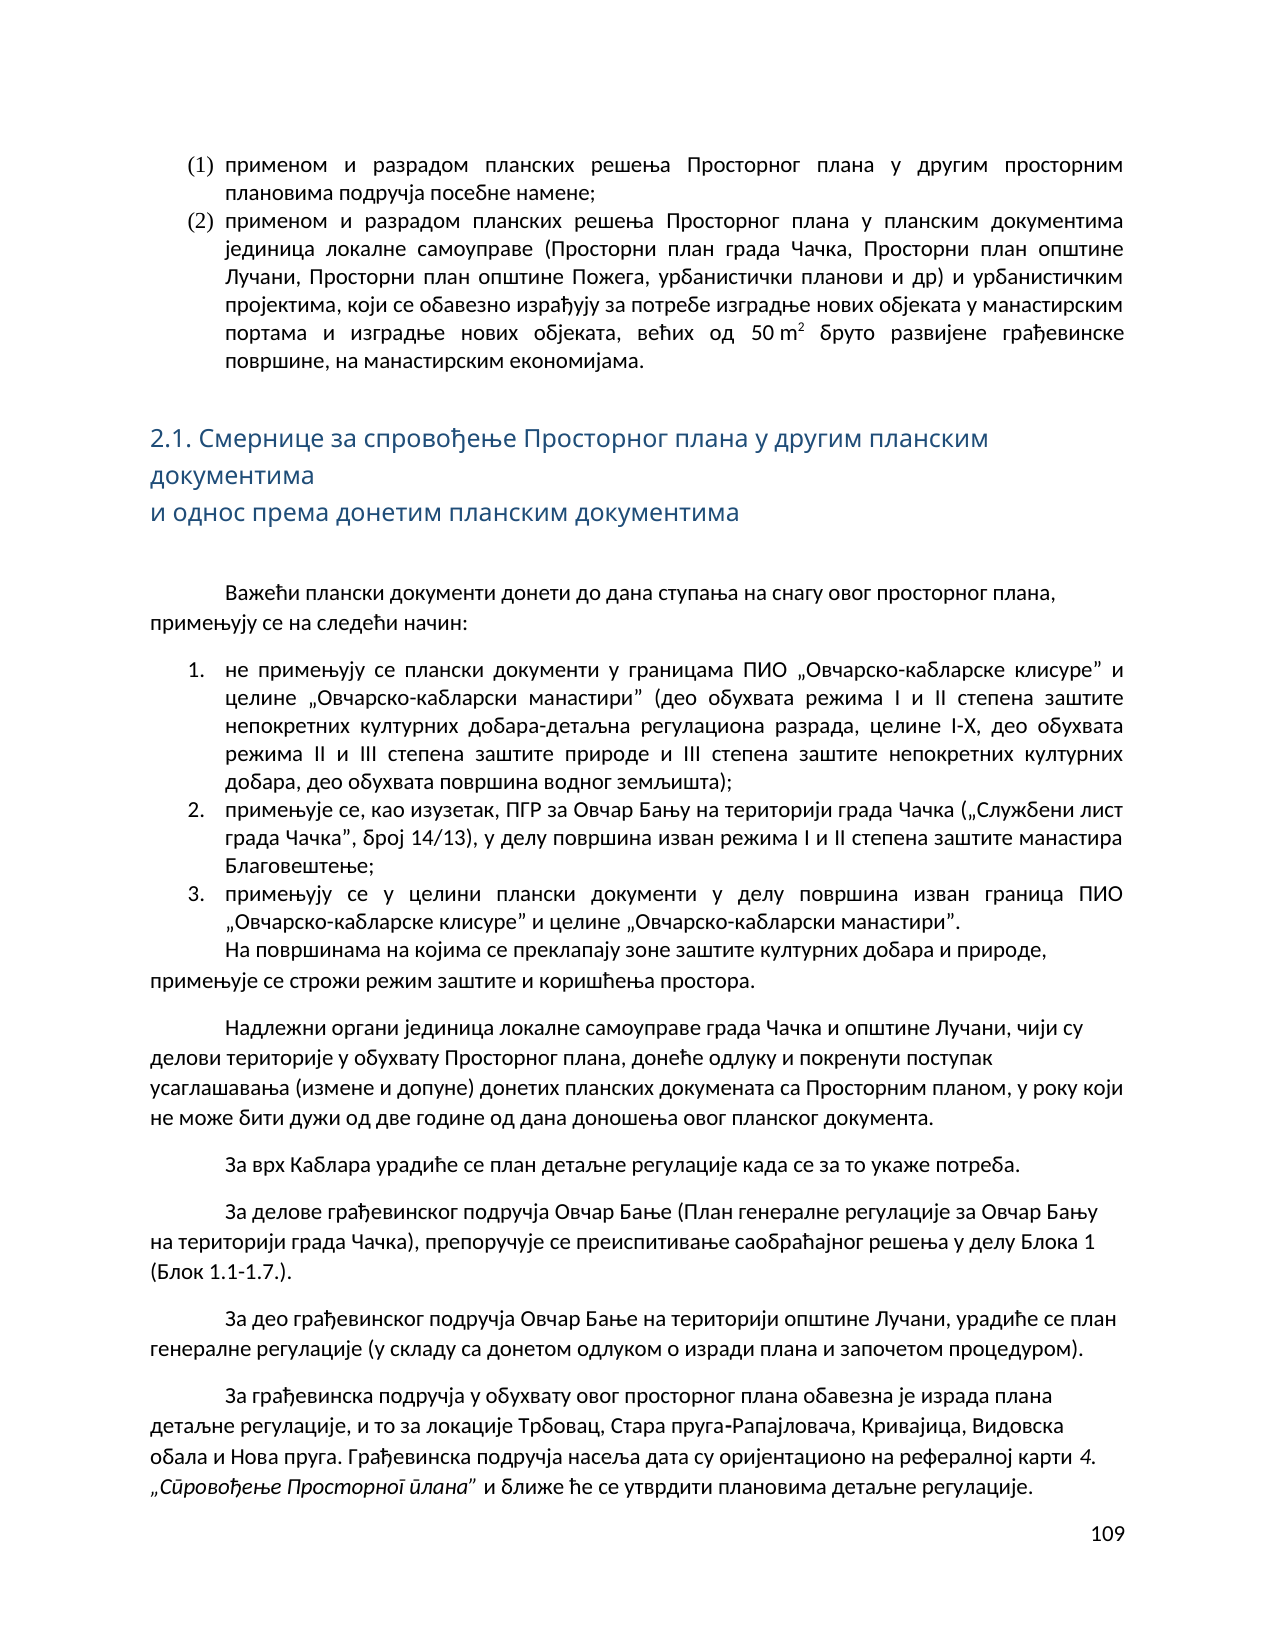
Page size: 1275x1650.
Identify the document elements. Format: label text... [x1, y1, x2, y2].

text За врх Каблара урадиће се план детаљне регулације када се за то укаже потреба. [150, 1150, 1125, 1178]
text За делове грађевинског подручја Овчар Бање (План генералне регулације за Овчар Бању на територији града Чачка), препоручује се преиспитивање саобраћајног решења у делу Блока 1 (Блок 1.1-1.7.). [150, 1197, 1125, 1285]
text На површинама на којима се преклапају зоне заштите културних добара и природе, примењује се строжи режим заштите и коришћења простора. [150, 936, 1125, 994]
text Надлежни органи јединица локалне самоуправе града Чачка и општине Лучани, чији су делови територије у обухвату Просторног плана, донеће одлуку и покренути поступак усаглашавања (измене и допуне) донетих планских докумената са Просторним планом, у року који не може бити дужи од две године од дана доношења овог планског документа. [150, 1013, 1125, 1131]
subtitle 2.1. Смернице за спровођење Просторног плана у другим планским документима и однос према донетим планским документима [150, 421, 1125, 529]
list применом и разрадом планских решења Просторног плана у планским документима јединица локалне самоуправе (Просторни план града Чачка, Просторни план општине Лучани, Просторни план општине Пожега, урбанистички планови и др) и урбанистичким пројектима, који се обавезно израђују за потребе изградње нових објеката у манастирским портама и изградње нових објеката, већих од 50 m2 бруто развијене грађевинске површине, на манастирским економијама. [187, 206, 1125, 374]
list применом и разрадом планских решења Просторног плана у другим просторним плановима подручја посебне намене; [187, 150, 1125, 206]
list примењују се у целини плански документи у делу површина изван граница ПИО „Овчарско-кабларске клисуре” и целине „Овчарско-кабларски манастири”. [187, 879, 1125, 936]
list не примењују се плански документи у границама ПИО „Овчарско-кабларске клисуре” и целине „Овчарско-кабларски манастири” (део обухвата режима I и II степена заштите непокретних културних добара-детаљна регулациона разрада, целине I-X, део обухвата режима II и III степена заштите природе и III степена заштите непокретних културних добара, део обухвата површина водног земљишта); [187, 655, 1125, 795]
text За део грађевинског подручја Овчар Бање на територији општине Лучани, урадиће се план генералне регулације (у складу са донетом одлуком о изради плана и започетом процедуром). [150, 1304, 1125, 1362]
text За грађевинска подручја у обухвату овог просторног плана обавезна је израда плана детаљне регулације, и то за локације Трбовац, Стара пруга-Рапајловача, Кривајица, Видовска обала и Нова пруга. Грађевинска подручја насеља дата су оријентационо на рефералној карти 4. „Спровођење Просторног плана” и ближе ће се утврдити планoвима детаљне регулације. [150, 1381, 1125, 1500]
list примењује се, као изузетак, ПГР за Овчар Бању на територији града Чачка („Службени лист града Чачка”, број 14/13), у делу површина изван режима I и II степена заштите манастира Благовештење; [187, 795, 1125, 879]
text Важећи плански документи донети до дана ступања на снагу овог просторног плана, примењују се на следећи начин: [150, 578, 1125, 636]
